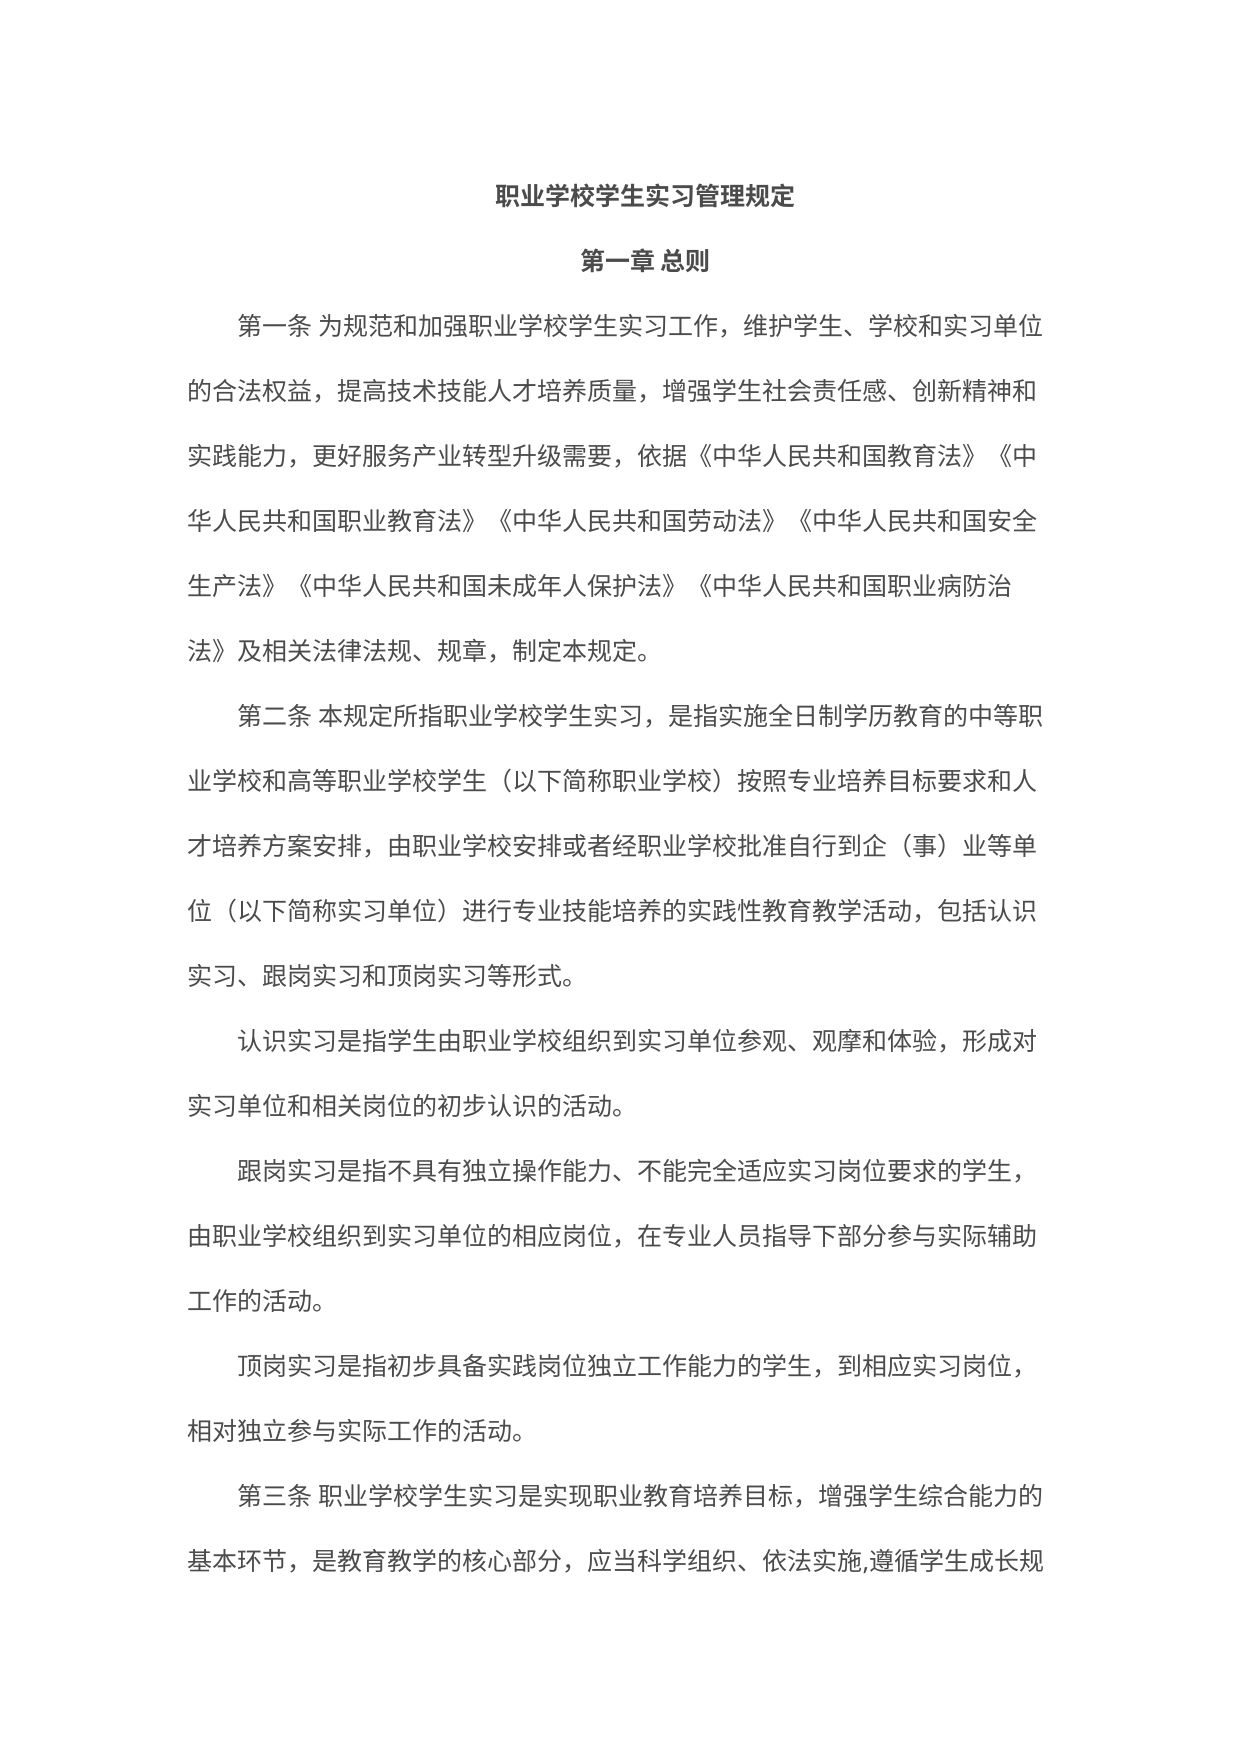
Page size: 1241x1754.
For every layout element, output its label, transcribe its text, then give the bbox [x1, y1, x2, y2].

text 第一条 为规范和加强职业学校学生实习工作，维护学生、学校和实习单位的合法权益，提高技术技能人才培养质量，增强学生社会责任感、创新精神和实践能力，更好服务产业转型升级需要，依据《中华人民共和国教育法》《中华人民共和国职业教育法》《中华人民共和国劳动法》《中华人民共和国安全生产法》《中华人民共和国未成年人保护法》《中华人民共和国职业病防治法》及相关法律法规、规章，制定本规定。 [187, 292, 1053, 682]
text 认识实习是指学生由职业学校组织到实习单位参观、观摩和体验，形成对实习单位和相关岗位的初步认识的活动。 [187, 1007, 1053, 1137]
text 职业学校学生实习管理规定 [187, 162, 1053, 227]
text 跟岗实习是指不具有独立操作能力、不能完全适应实习岗位要求的学生，由职业学校组织到实习单位的相应岗位，在专业人员指导下部分参与实际辅助工作的活动。 [187, 1137, 1053, 1332]
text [187, 1462, 1053, 1592]
text 顶岗实习是指初步具备实践岗位独立工作能力的学生，到相应实习岗位，相对独立参与实际工作的活动。 [187, 1332, 1053, 1462]
text 第二条 本规定所指职业学校学生实习，是指实施全日制学历教育的中等职业学校和高等职业学校学生（以下简称职业学校）按照专业培养目标要求和人才培养方案安排，由职业学校安排或者经职业学校批准自行到企（事）业等单位（以下简称实习单位）进行专业技能培养的实践性教育教学活动，包括认识实习、跟岗实习和顶岗实习等形式。 [187, 682, 1053, 1007]
text 第一章 总则 [187, 227, 1053, 292]
